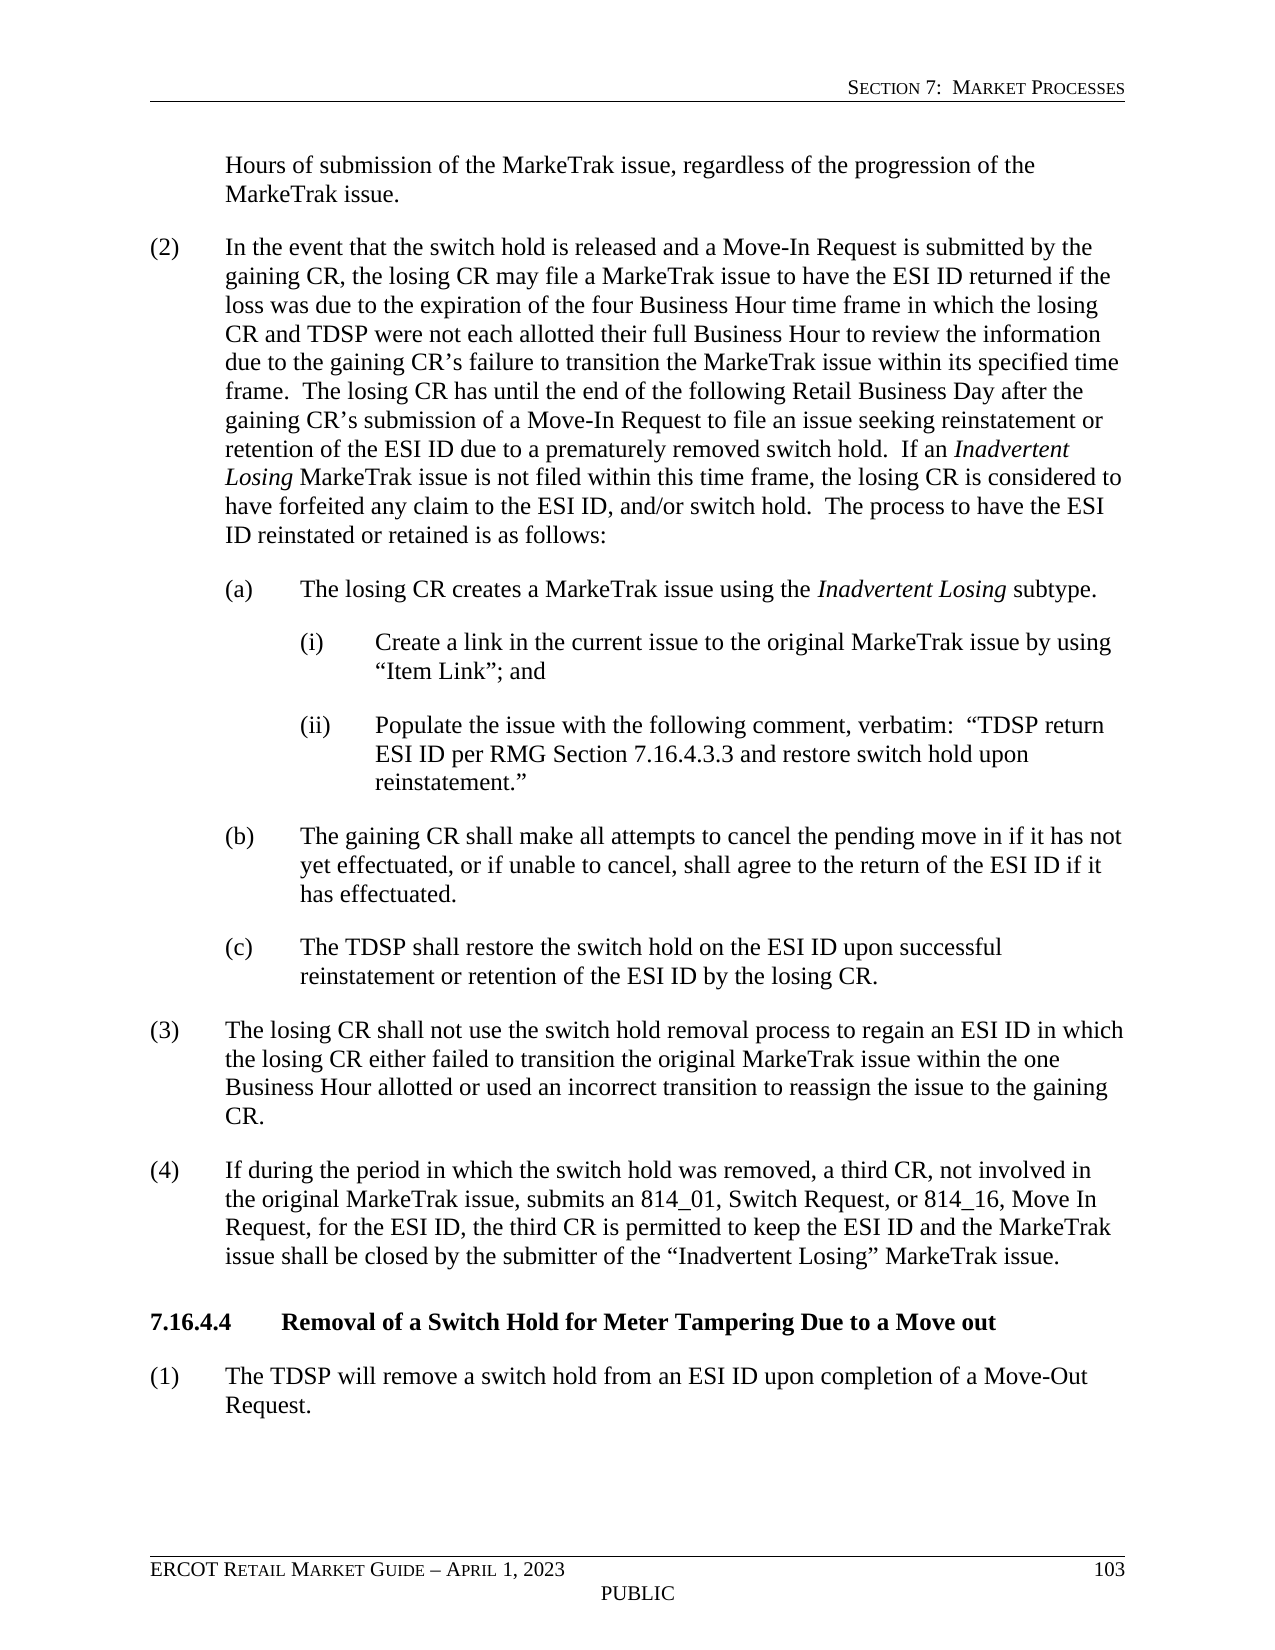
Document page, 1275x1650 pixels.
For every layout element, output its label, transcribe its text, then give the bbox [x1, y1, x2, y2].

text (1) The TDSP will remove a switch hold from an ESI ID upon completion of a Move-Out Request. [150, 1361, 1125, 1419]
text (ii) Populate the issue with the following comment, verbatim: “TDSP return ESI ID per RMG Section 7.16.4.3.3 and restore switch hold upon reinstatement.” [300, 710, 1125, 796]
text (i) Create a link in the current issue to the original MarkeTrak issue by using “Item Link”; and [300, 627, 1125, 685]
text (a) The losing CR creates a MarkeTrak issue using the Inadvertent Losing subtype. [225, 574, 1125, 602]
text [150, 150, 1125, 207]
text (2) In the event that the switch hold is released and a Move-In Request is submitted by the gaining CR, the losing CR may file a MarkeTrak issue to have the ESI ID returned if the loss was due to the expiration of the four Business Hour time frame in which the losing CR and TDSP were not each allotted their full Business Hour to review the information due to the gaining CR’s failure to transition the MarkeTrak issue within its specified time frame. The losing CR has until the end of the following Retail Business Day after the gaining CR’s submission of a Move-In Request to file an issue seeking reinstatement or retention of the ESI ID due to a prematurely removed switch hold. If an Inadvertent Losing MarkeTrak issue is not filed within this time frame, the losing CR is considered to have forfeited any claim to the ESI ID, and/or switch hold. The process to have the ESI ID reinstated or retained is as follows: [150, 232, 1125, 549]
text (3) The losing CR shall not use the switch hold removal process to regain an ESI ID in which the losing CR either failed to transition the original MarkeTrak issue within the one Business Hour allotted or used an incorrect transition to reassign the issue to the gaining CR. [150, 1015, 1125, 1130]
text (c) The TDSP shall restore the switch hold on the ESI ID upon successful reinstatement or retention of the ESI ID by the losing CR. [225, 932, 1125, 990]
text 7.16.4.4 Removal of a Switch Hold for Meter Tampering Due to a Move out [150, 1307, 1125, 1336]
text (4) If during the period in which the switch hold was removed, a third CR, not involved in the original MarkeTrak issue, submits an 814_01, Switch Request, or 814_16, Move In Request, for the ESI ID, the third CR is permitted to keep the ESI ID and the MarkeTrak issue shall be closed by the submitter of the “Inadvertent Losing” MarkeTrak issue. [150, 1155, 1125, 1270]
text (b) The gaining CR shall make all attempts to cancel the pending move in if it has not yet effectuated, or if unable to cancel, shall agree to the return of the ESI ID if it has effectuated. [225, 821, 1125, 907]
